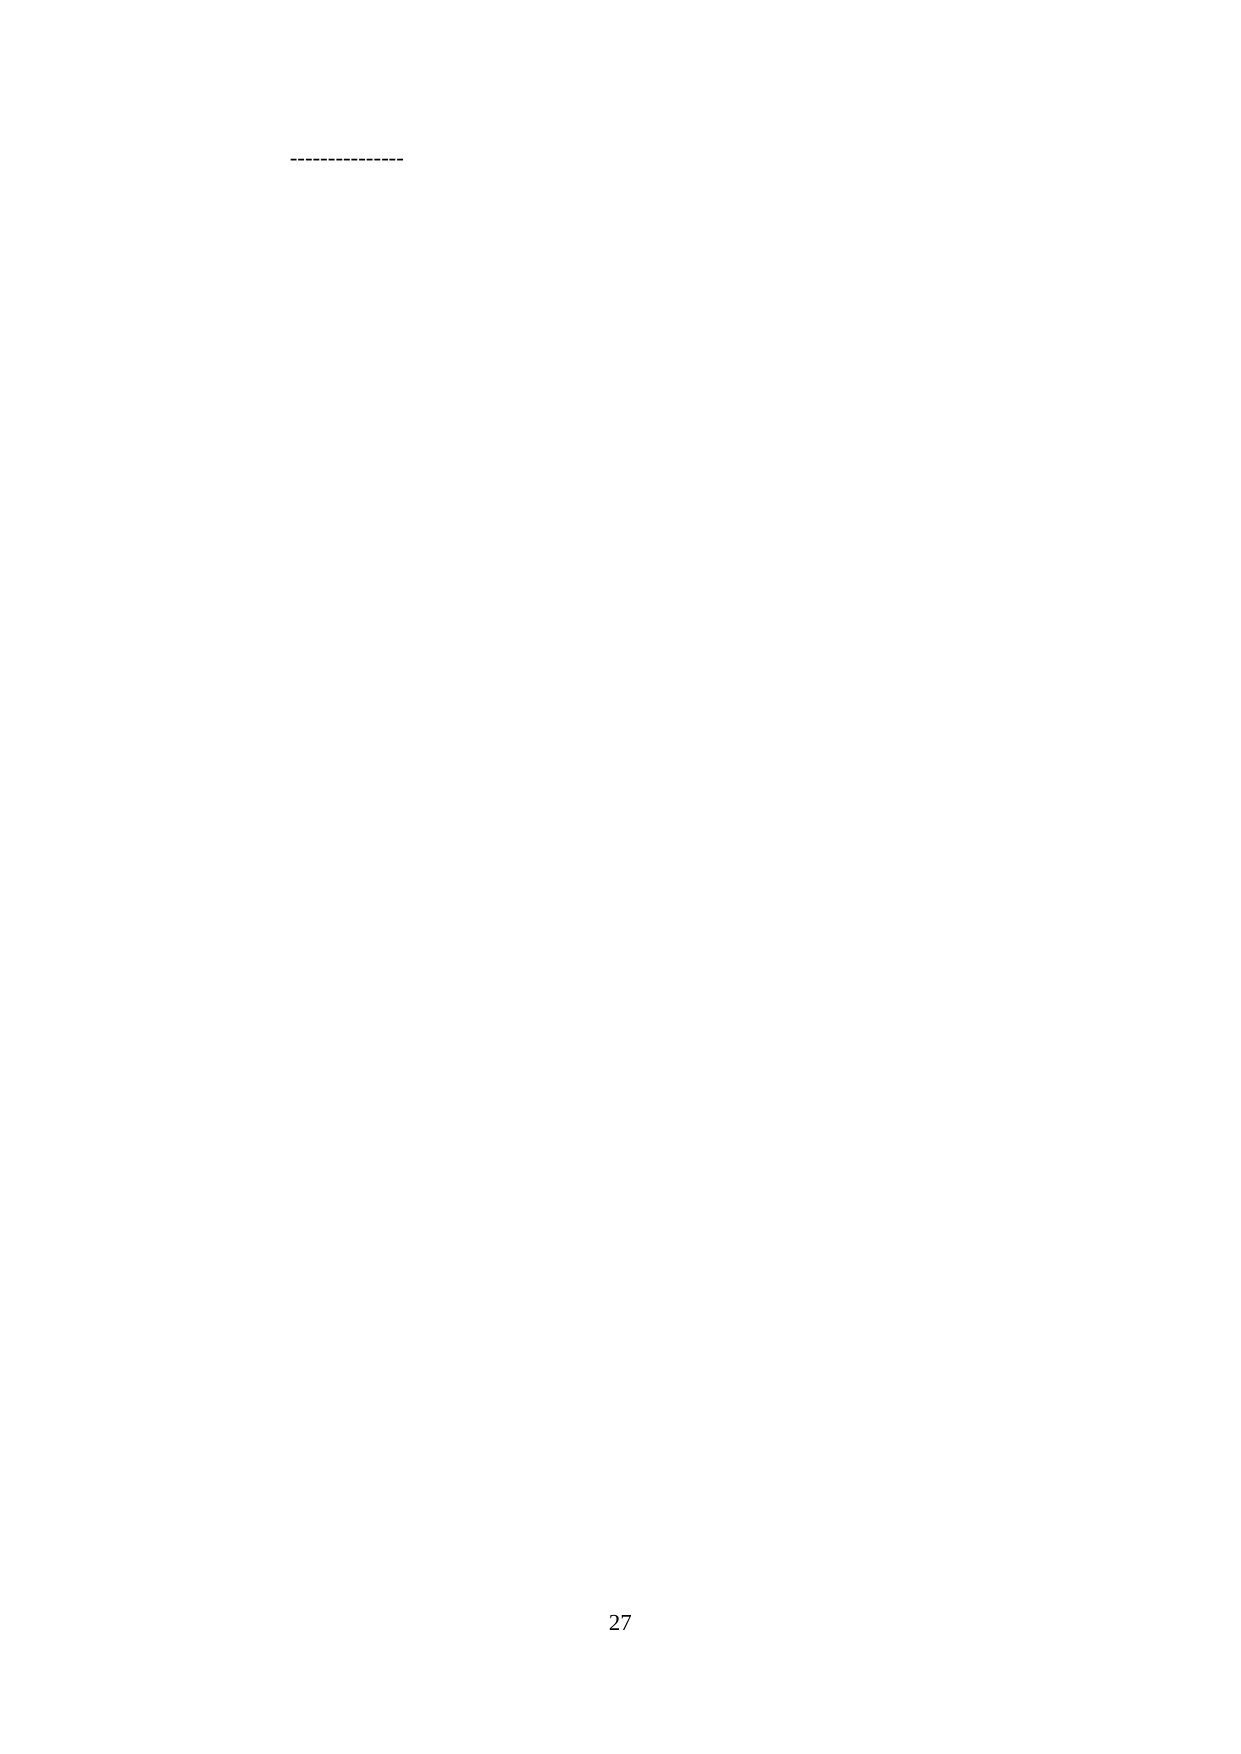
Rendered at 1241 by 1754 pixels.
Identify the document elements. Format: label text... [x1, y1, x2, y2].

text --------------- [118, 144, 1122, 171]
